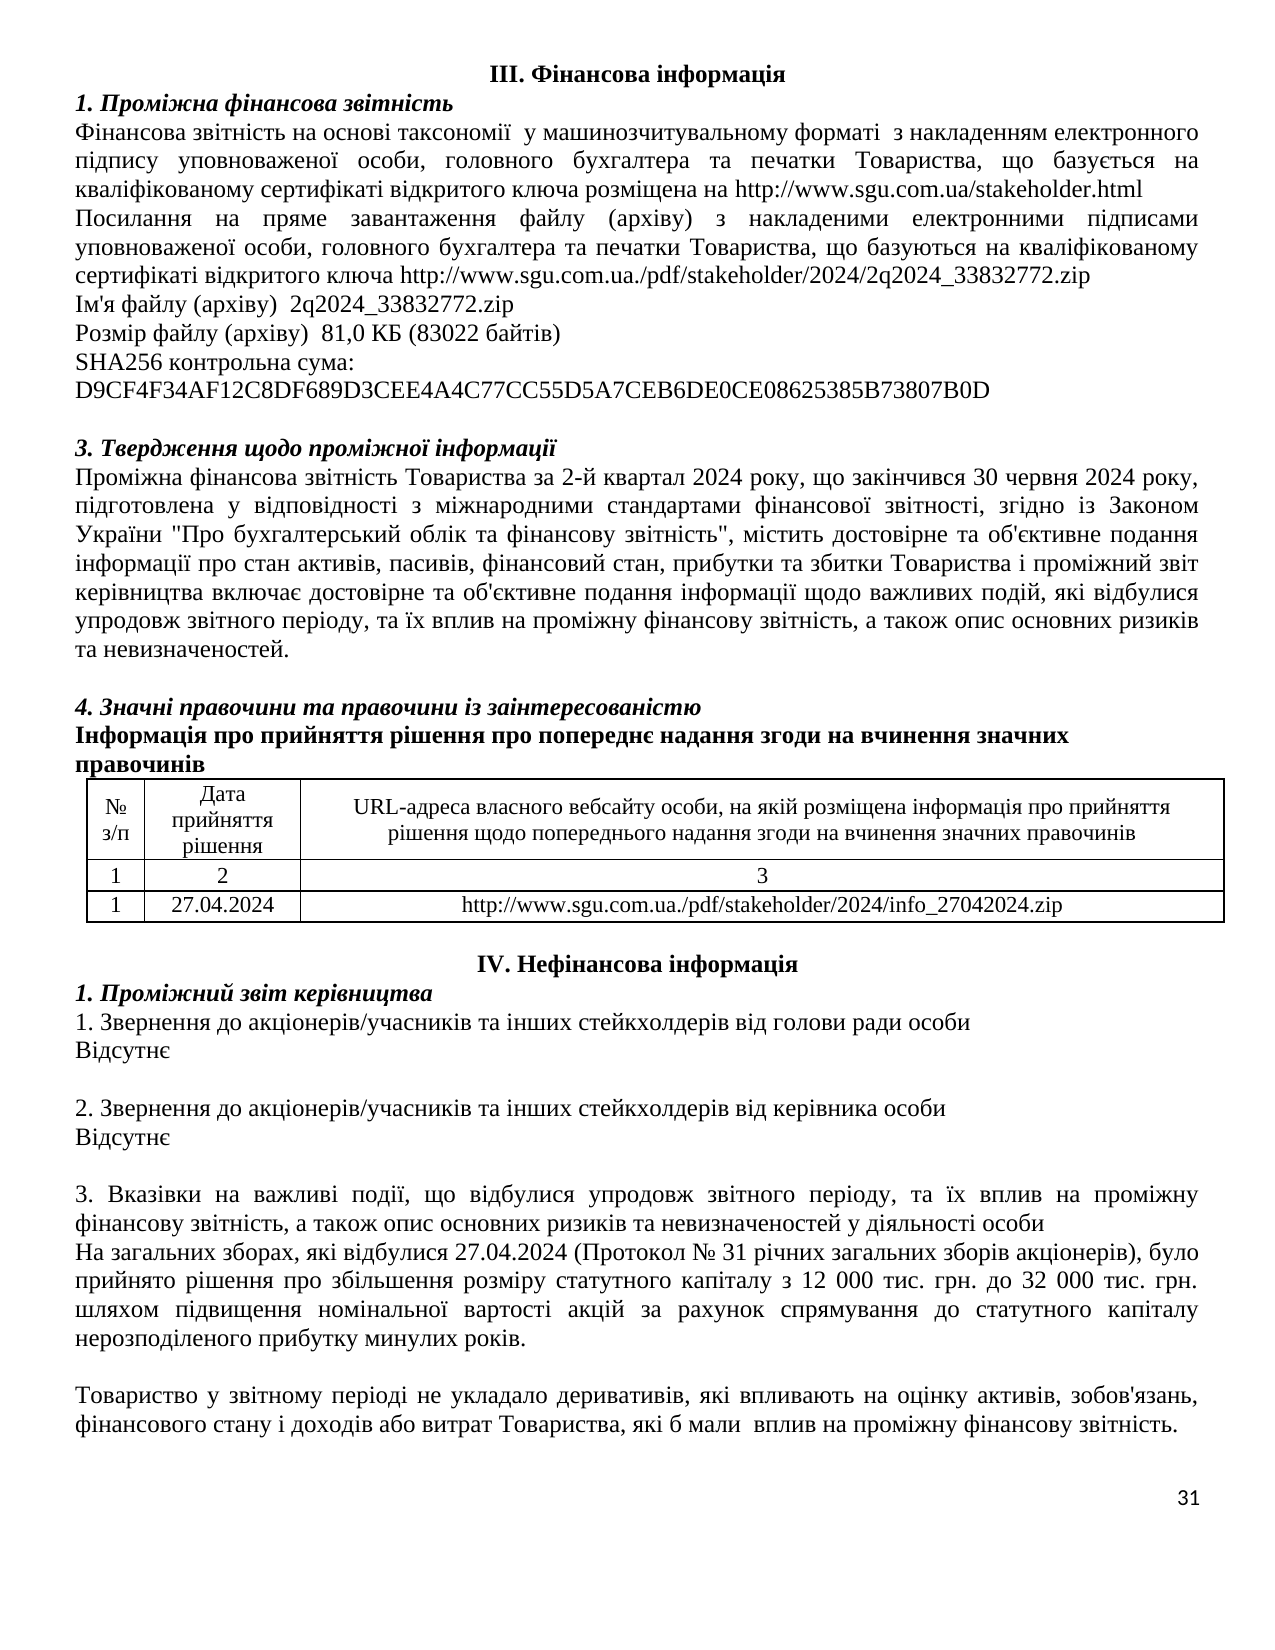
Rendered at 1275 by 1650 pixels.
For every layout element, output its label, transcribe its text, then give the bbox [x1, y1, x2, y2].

text 1. Проміжний звіт керівництва [75, 978, 1200, 1007]
text Вiдсутнє [75, 1122, 1200, 1150]
table_cell http://www.sgu.com.ua./pdf/stakeholder/2024/info_27042024.zip [301, 892, 1223, 921]
table_cell 2 [145, 860, 300, 890]
text Iм'я файлу (архiву) 2q2024_33832772.zip [75, 289, 1200, 318]
text 1. Проміжна фінансова звітність [75, 88, 1200, 117]
text Інформація про прийняття рішення про попереднє надання згоди на вчинення значних правочинів [75, 721, 1200, 778]
text Товариство у звiтному перiодi не укладало деривативiв, якi впливають на оцiнку активiв, зобов'язань, фiнансового стану i доходiв або витрат Товариства, якi б мали вплив на промiжну фiнансову звiтнiсть. [75, 1380, 1200, 1438]
text 4. Значні правочини та правочини із заінтересованістю [75, 692, 1200, 721]
text 2. Звернення до акціонерів/учасників та інших стейкхолдерів від керівника особи [75, 1093, 1200, 1122]
text D9CF4F34AF12C8DF689D3CEE4A4C77CC55D5A7CEB6DE0CE08625385B73807B0D [75, 376, 1200, 404]
text 3. Твердження щодо проміжної інформації [75, 433, 1200, 462]
text Промiжна фiнансова звiтнiсть Товариства за 2-й квартал 2024 року, що закiнчився 30 червня 2024 року, пiдготовлена у вiдповiдностi з мiжнародними стандартами фiнансової звiтностi, згiдно iз Законом України "Про бухгалтерський облiк та фiнансову звiтнiсть", мiстить достовiрне та об'єктивне подання iнформацiї про стан активiв, пасивiв, фiнансовий стан, прибутки та збитки Товариства i промiжний звiт керiвництва включає достовiрне та об'єктивне подання iнформацiї щодо важливих подiй, якi вiдбулися упродовж звiтного перiоду, та їх вплив на промiжну фiнансову звiтнiсть, а також опис основних ризикiв та невизначеностей. [75, 462, 1200, 663]
text Вiдсутнє [75, 1035, 1200, 1064]
table_header № з/п [88, 780, 144, 859]
text SHA256 контрольна сума: [75, 347, 1200, 376]
text IV. Нефінансова інформація [75, 949, 1200, 978]
text На загальних зборах, якi вiдбулися 27.04.2024 (Протокол № 31 рiчних загальних зборiв акцiонерiв), було прийнято рiшення про збiльшення розмiру статутного капiталу з 12 000 тис. грн. до 32 000 тис. грн. шляхом пiдвищення номiнальної вартостi акцiй за рахунок спрямування до статутного капiталу нерозподiленого прибутку минулих рокiв. [75, 1237, 1200, 1352]
text 1. Звернення до акціонерів/учасників та інших стейкхолдерів від голови ради особи [75, 1007, 1200, 1035]
text Посилання на пряме завантаження файлу (архiву) з накладеними електронними пiдписами уповноваженої особи, головного бухгалтера та печатки Товариства, що базуються на квалiфiкованому сертифiкатi вiдкритого ключа http://www.sgu.com.ua./pdf/stakeholder/2024/2q2024_33832772.zip [75, 203, 1200, 289]
table_cell 27.04.2024 [145, 892, 300, 921]
text 3. Вказівки на важливі події, що відбулися упродовж звітного періоду, та їх вплив на проміжну фінансову звітність, а також опис основних ризиків та невизначеностей у діяльності особи [75, 1179, 1200, 1237]
text Фiнансова звiтнiсть на основi таксономiї у машинозчитувальному форматi з накладенням електронного пiдпису уповноваженої особи, головного бухгалтера та печатки Товариства, що базується на квалiфiкованому сертифiкатi вiдкритого ключа розмiщена на http://www.sgu.com.ua/stakeholder.html [75, 117, 1200, 203]
table_header URL-адреса власного вебсайту особи, на якій розміщена інформація про прийняття рішення щодо попереднього надання згоди на вчинення значних правочинів [301, 780, 1223, 859]
text III. Фінансова інформація [75, 59, 1200, 88]
table_cell 3 [301, 860, 1223, 890]
table_cell 1 [88, 892, 144, 921]
table_header Дата прийняття рішення [145, 780, 300, 859]
table_cell 1 [88, 860, 144, 890]
text Розмiр файлу (архiву) 81,0 КБ (83022 байтiв) [75, 318, 1200, 347]
